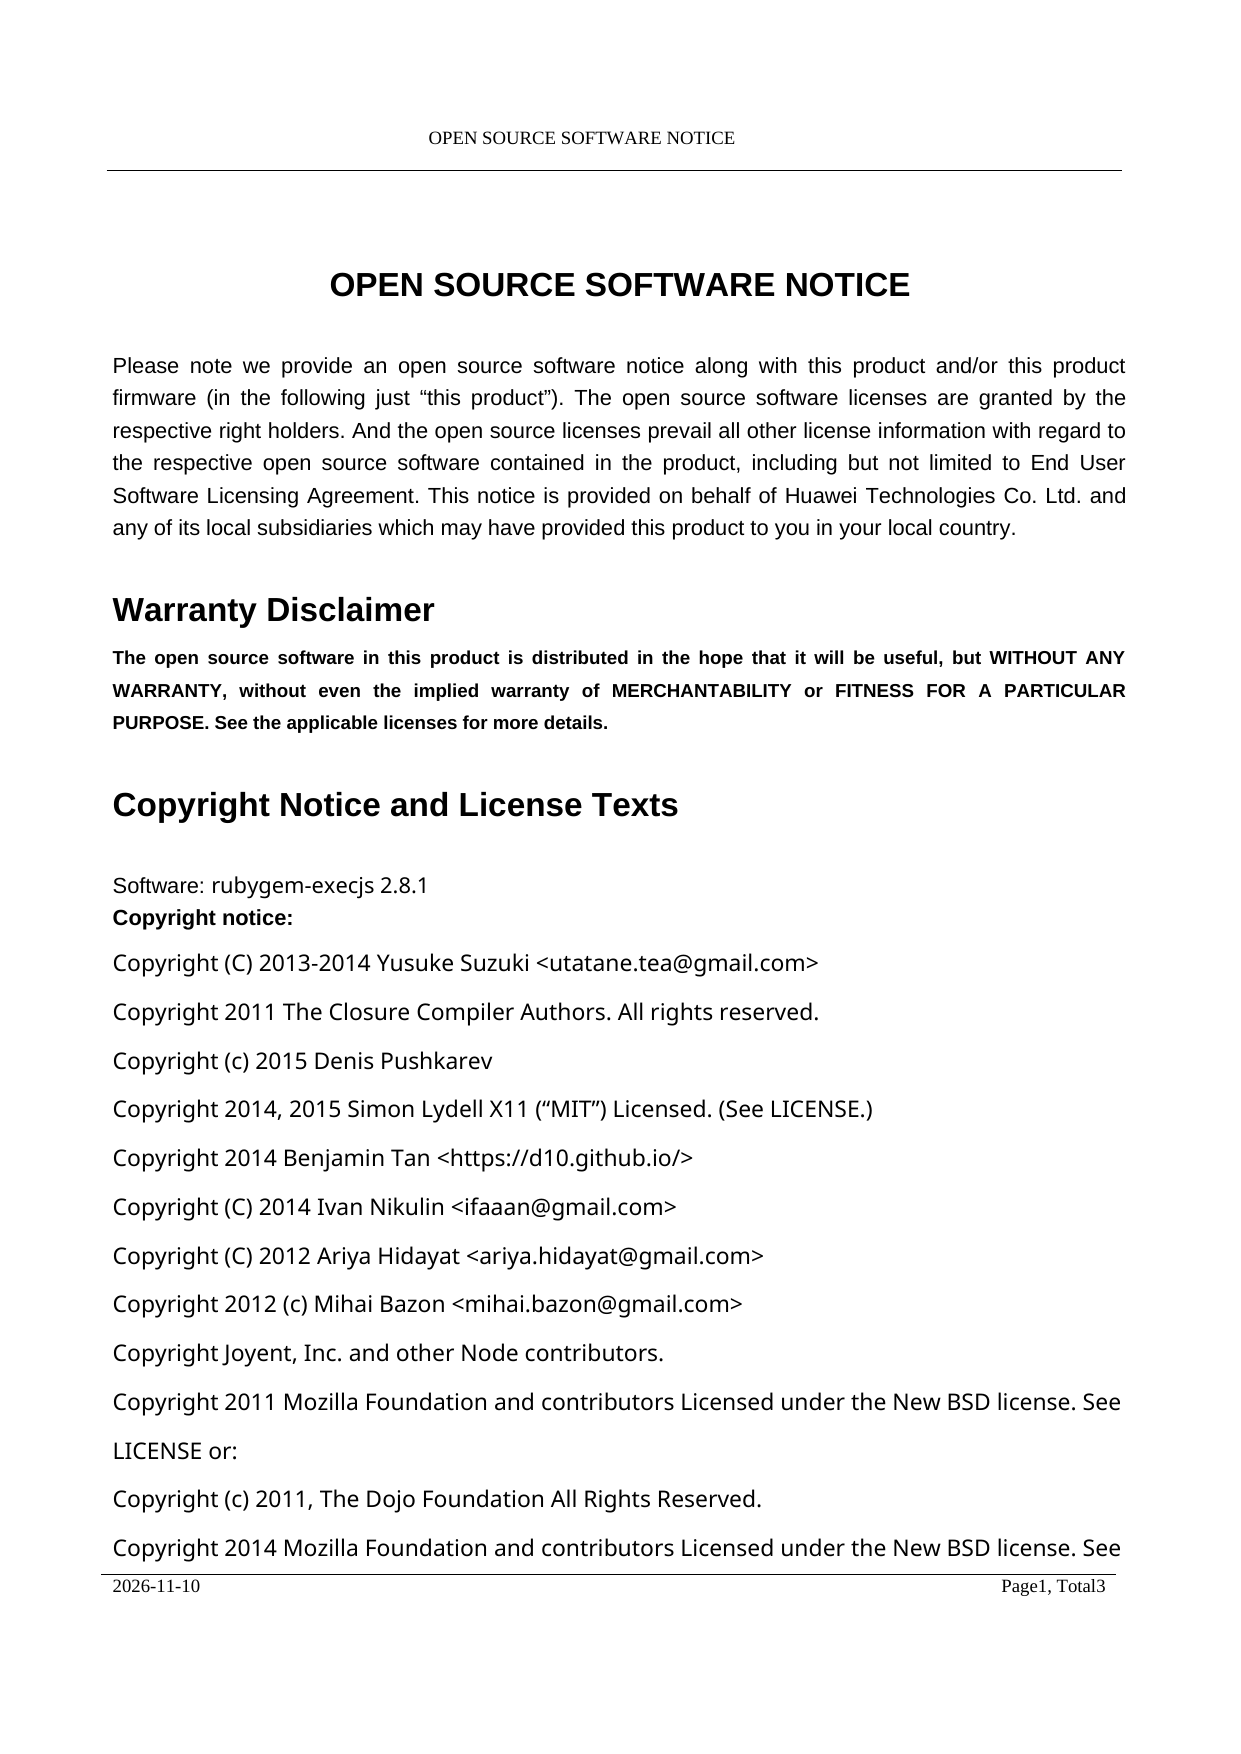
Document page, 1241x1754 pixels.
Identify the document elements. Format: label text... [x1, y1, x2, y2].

text The open source software in this product is distributed in the hope that it will be useful, but WITHOUT ANY WARRANTY, without even the implied warranty of MERCHANTABILITY or FITNESS FOR A PARTICULAR PURPOSE. See the applicable licenses for more details. [112, 641, 1128, 739]
text Copyright Notice and License Texts [112, 771, 1128, 836]
text Copyright notice: [112, 901, 1128, 934]
text OPEN SOURCE SOFTWARE NOTICE [112, 251, 1128, 316]
text Please note we provide an open source software notice along with this product and/or this product firmware (in the following just “this product”). The open source software licenses are granted by the respective right holders. And the open source licenses prevail all other license information with regard to the respective open source software contained in the product, including but not limited to End User Software Licensing Agreement. This notice is provided on behalf of Huawei Technologies Co. Ltd. and any of its local subsidiaries which may have provided this product to you in your local country. [112, 349, 1128, 544]
text Warranty Disclaimer [112, 576, 1128, 641]
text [112, 947, 1128, 1564]
text Software: rubygem-execjs 2.8.1 [112, 869, 1128, 901]
